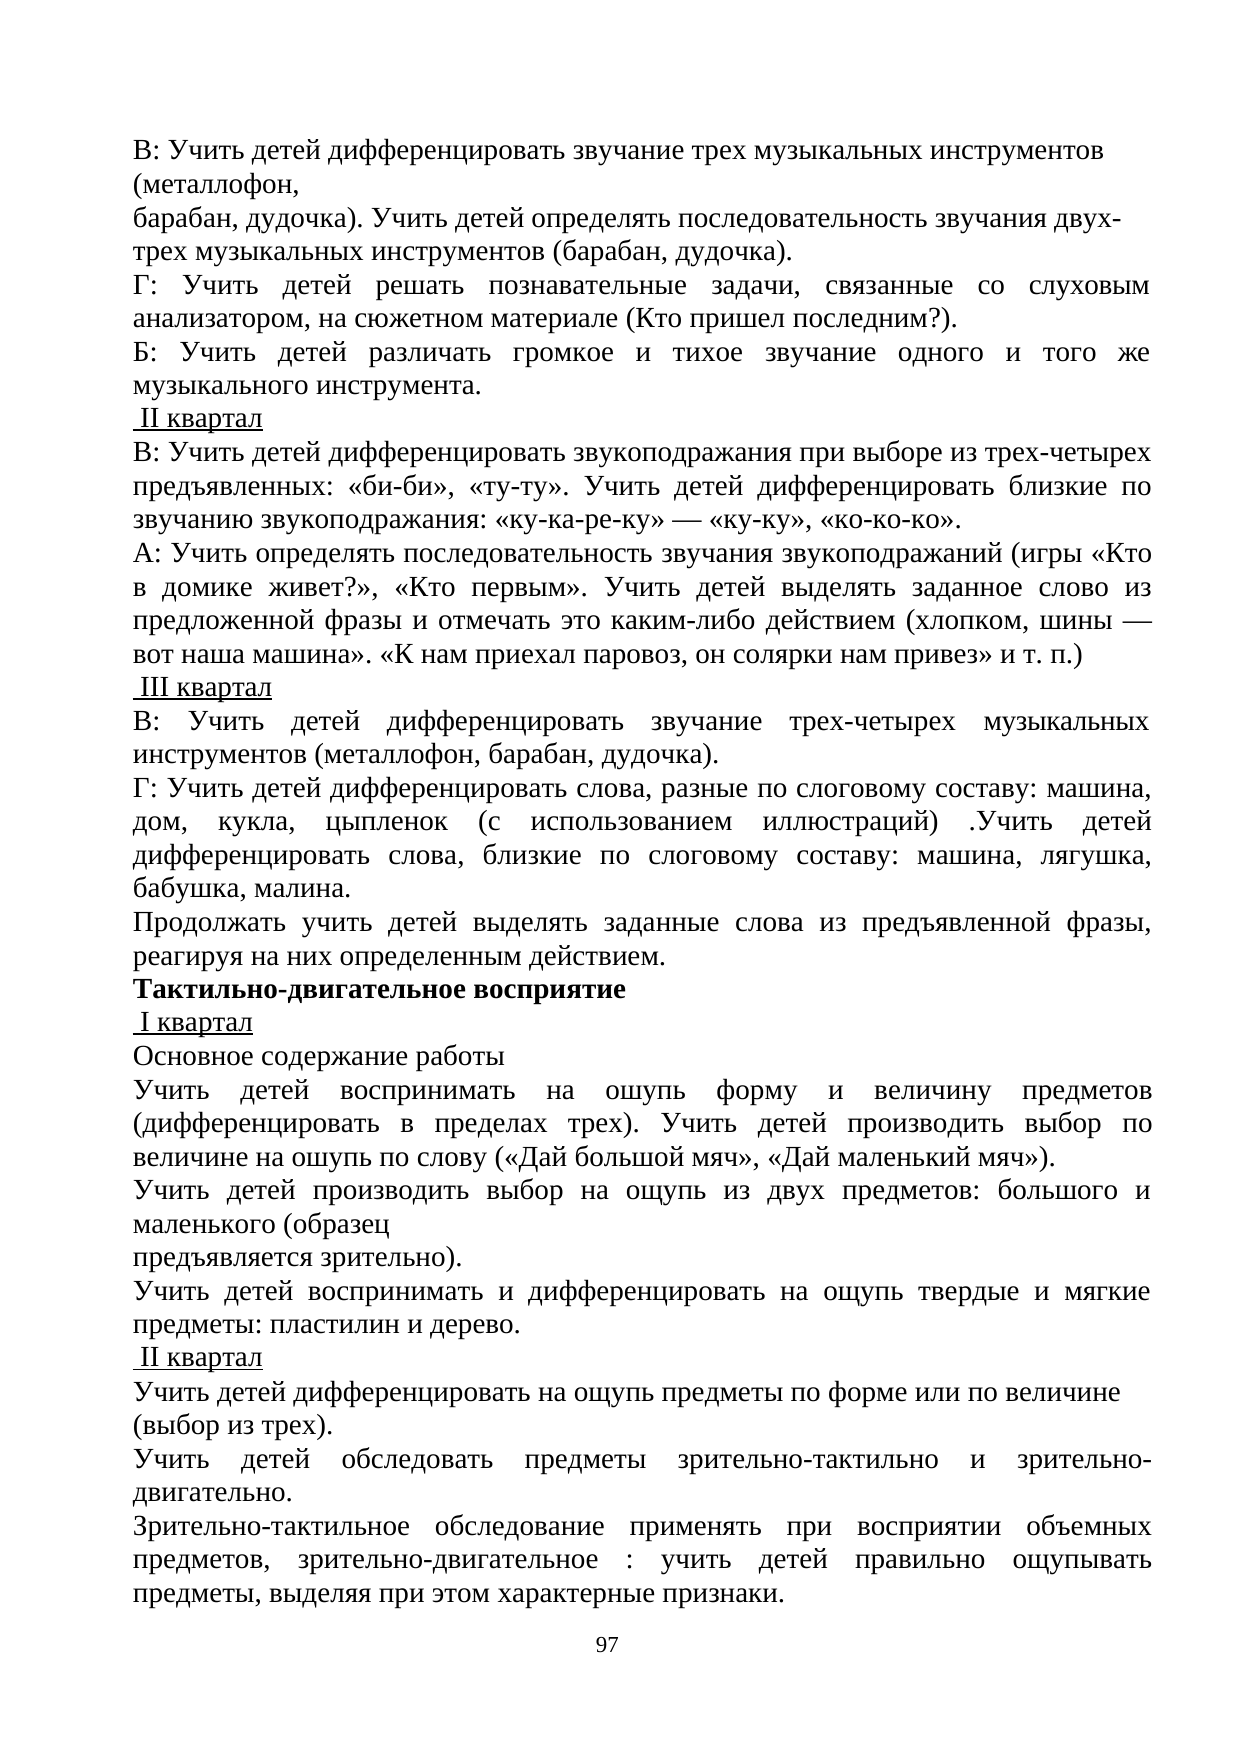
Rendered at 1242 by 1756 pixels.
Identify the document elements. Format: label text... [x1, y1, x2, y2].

text В: Учить детей дифференцировать звукоподражания при выборе из трех-четырех предъявленных: «би-би», «ту-ту». Учить детей дифференцировать близкие по звучанию звукоподражания: «ку-ка-ре-ку» — «ку-ку», «ко-ко-ко». [133, 434, 1152, 535]
text II квартал [133, 1340, 1242, 1374]
text предъявляется зрительно). [133, 1239, 1242, 1273]
subtitle Тактильно-двигательное восприятие [133, 972, 1242, 1005]
text I квартал [133, 1005, 1242, 1038]
text Учить детей обследовать предметы зрительно-тактильно и зрительно- двигательно. [133, 1441, 1153, 1508]
text В: Учить детей дифференцировать звучание трех музыкальных инструментов (металлофон, [133, 132, 1242, 199]
text Зрительно-тактильное обследование применять при восприятии объемных предметов, зрительно-двигательное : учить детей правильно ощупывать предметы, выделяя при этом характерные признаки. [133, 1508, 1153, 1608]
text А: Учить определять последовательность звучания звукоподражаний (игры «Кто в домике живет?», «Кто первым». Учить детей выделять заданное слово из предложенной фразы и отмечать это каким-либо действием (хлопком, шины — вот наша машина». «К нам приехал паровоз, он солярки нам привез» и т. п.) [133, 535, 1153, 669]
text III квартал [133, 669, 1242, 703]
text Продолжать учить детей выделять заданные слова из предъявленной фразы, реагируя на них определенным действием. [133, 904, 1152, 971]
text Б: Учить детей различать громкое и тихое звучание одного и того же музыкального инструмента. [133, 334, 1152, 401]
text Учить детей воспринимать на ошупь форму и величину предметов (дифференцировать в пределах трех). Учить детей производить выбор по величине на ошупь по слову («Дай большой мяч», «Дай маленький мяч»). [133, 1072, 1153, 1172]
text Учить детей воспринимать и дифференцировать на ощупь твердые и мягкие предметы: пластилин и дерево. [133, 1273, 1152, 1340]
text Г: Учить детей решать познавательные задачи, связанные со слуховым анализатором, на сюжетном материале (Кто пришел последним?). [133, 267, 1153, 334]
text II квартал [133, 401, 1242, 434]
text Основное содержание работы [133, 1038, 1242, 1072]
text барабан, дудочка). Учить детей определять последовательность звучания двух- трех музыкальных инструментов (барабан, дудочка). [133, 200, 1153, 267]
text В: Учить детей дифференцировать звучание трех-четырех музыкальных инструментов (металлофон, барабан, дудочка). [133, 703, 1153, 770]
text Г: Учить детей дифференцировать слова, разные по слоговому составу: машина, дом, кукла, цыпленок (с использованием иллюстраций) .Учить детей дифференцировать слова, близкие по слоговому составу: машина, лягушка, бабушка, малина. [133, 770, 1153, 904]
text Учить детей дифференцировать на ощупь предметы по форме или по величине (выбор из трех). [133, 1374, 1153, 1441]
text Учить детей производить выбор на ощупь из двух предметов: большого и маленького (образец [133, 1172, 1152, 1239]
